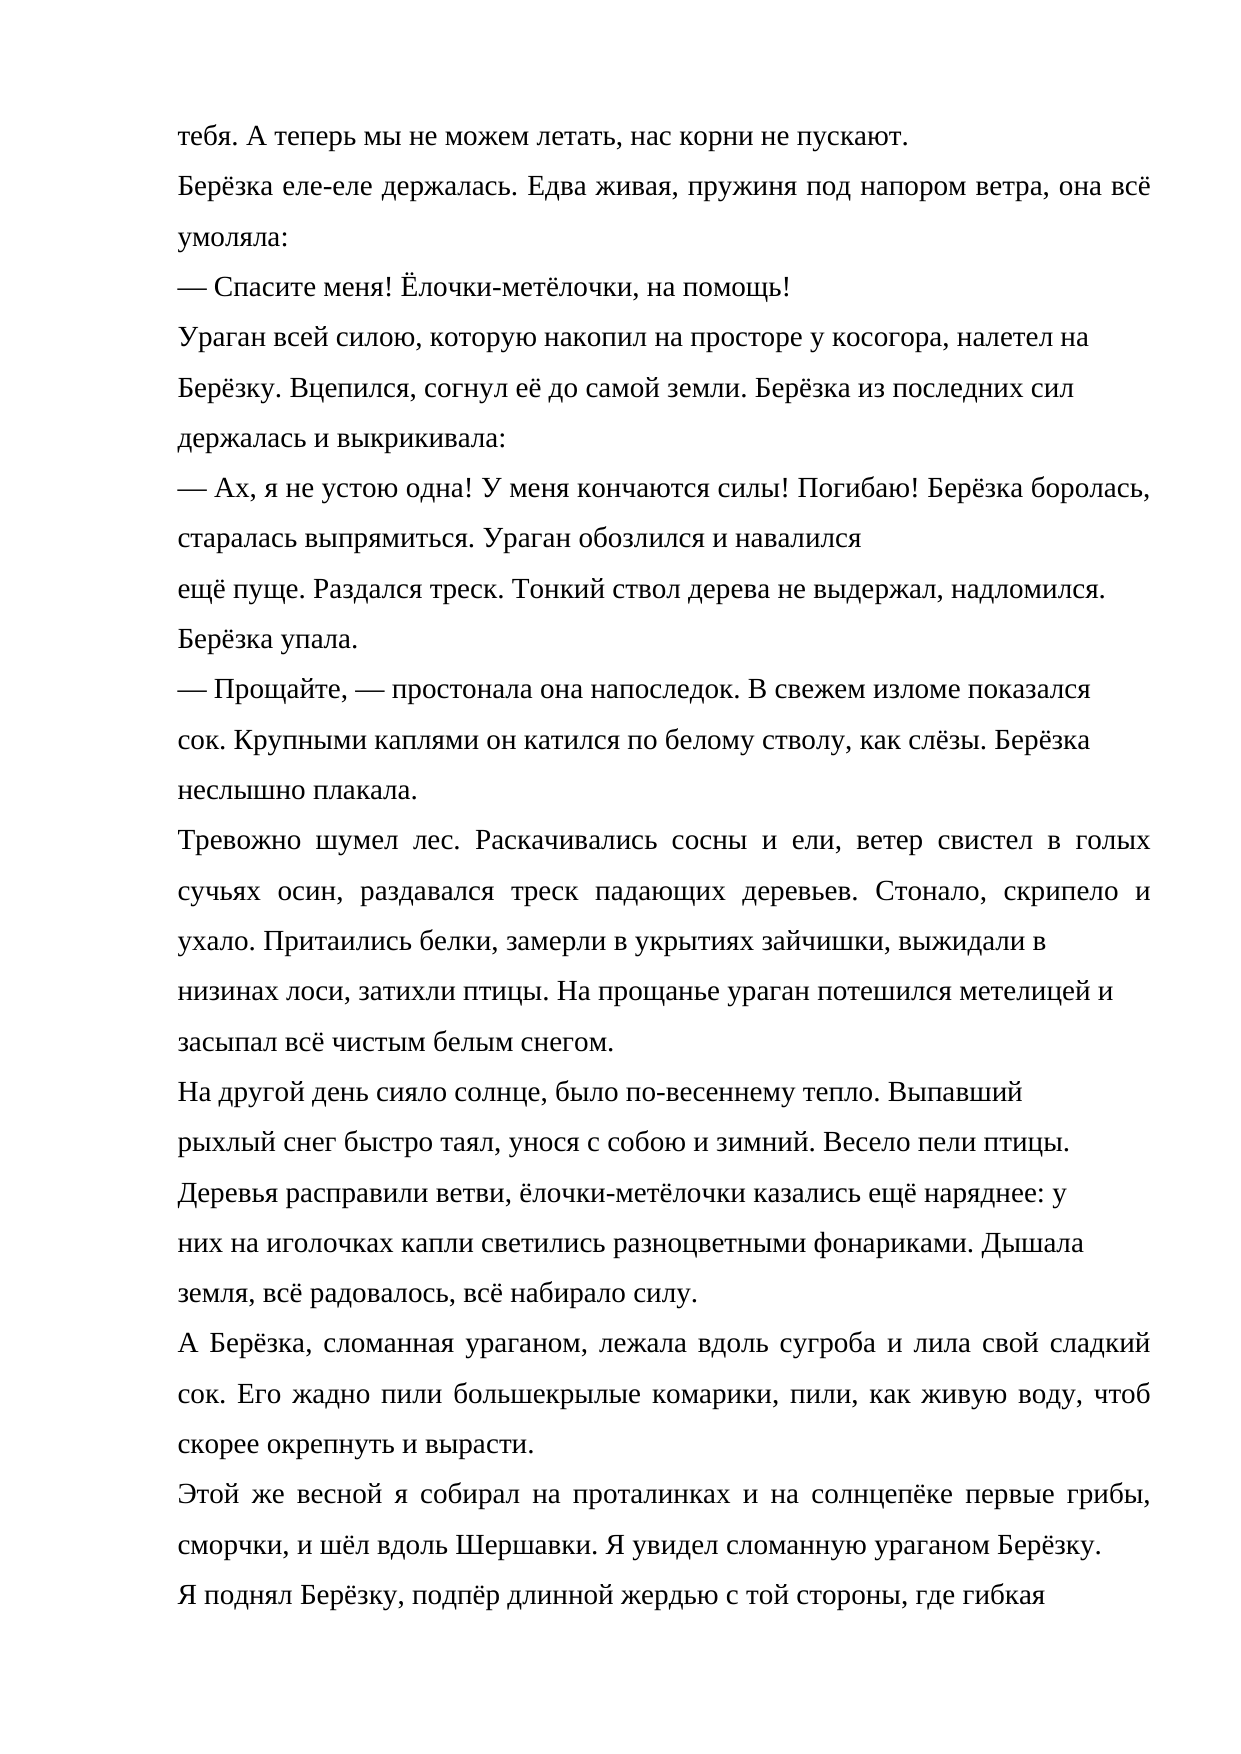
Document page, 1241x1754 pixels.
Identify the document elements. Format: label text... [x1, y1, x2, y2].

text земля, всё радовалось, всё набирало силу. [177, 1275, 1152, 1309]
text Берёзка упала. [177, 621, 1152, 655]
text Ураган всей силою, которую накопил на просторе у косогора, налетел на [177, 319, 1152, 353]
text тебя. А теперь мы не можем летать, нас корни не пускают. [177, 118, 1152, 152]
text — Ах, я не устою одна! У меня кончаются силы! Погибаю! Берёзка боролась, старалась выпрямиться. Ураган обозлился и навалился [177, 470, 1152, 554]
text — Прощайте, — простонала она напоследок. В свежем изломе показался [177, 672, 1152, 705]
text сок. Крупными каплями он катился по белому стволу, как слёзы. Берёзка [177, 722, 1152, 755]
text — Спасите меня! Ёлочки-метёлочки, на помощь! [177, 269, 1152, 303]
text На другой день сияло солнце, было по-весеннему тепло. Выпавший [177, 1074, 1152, 1108]
text рыхлый снег быстро таял, унося с собою и зимний. Весело пели птицы. [177, 1124, 1152, 1158]
text Берёзку. Вцепился, согнул её до самой земли. Берёзка из последних сил [177, 370, 1152, 403]
text Деревья расправили ветви, ёлочки-метёлочки казались ещё наряднее: у [177, 1175, 1152, 1208]
text неслышно плакала. [177, 772, 1152, 806]
text ещё пуще. Раздался треск. Тонкий ствол дерева не выдержал, надломился. [177, 571, 1152, 604]
text низинах лоси, затихли птицы. На прощанье ураган потешился метелицей и [177, 973, 1152, 1007]
text А Берёзка, сломанная ураганом, лежала вдоль сугроба и лила свой сладкий сок. Его жадно пили большекрылые комарики, пили, как живую воду, чтоб скорее окрепнуть и вырасти. [177, 1326, 1152, 1460]
text Берёзка еле-еле держалась. Едва живая, пружиня под напором ветра, она всё умоляла: [177, 168, 1152, 252]
text Тревожно шумел лес. Раскачивались сосны и ели, ветер свистел в голых сучьях осин, раздавался треск падающих деревьев. Стонало, скрипело и ухало. Притаились белки, замерли в укрытиях зайчишки, выжидали в [177, 822, 1152, 957]
text Я поднял Берёзку, подпёр длинной жердью с той стороны, где гибкая [177, 1577, 1152, 1611]
text засыпал всё чистым белым снегом. [177, 1024, 1152, 1057]
text них на иголочках капли светились разноцветными фонариками. Дышала [177, 1225, 1152, 1258]
text держалась и выкрикивала: [177, 420, 1152, 453]
text Этой же весной я собирал на проталинках и на солнцепёке первые грибы, сморчки, и шёл вдоль Шершавки. Я увидел сломанную ураганом Берёзку. [177, 1477, 1152, 1560]
